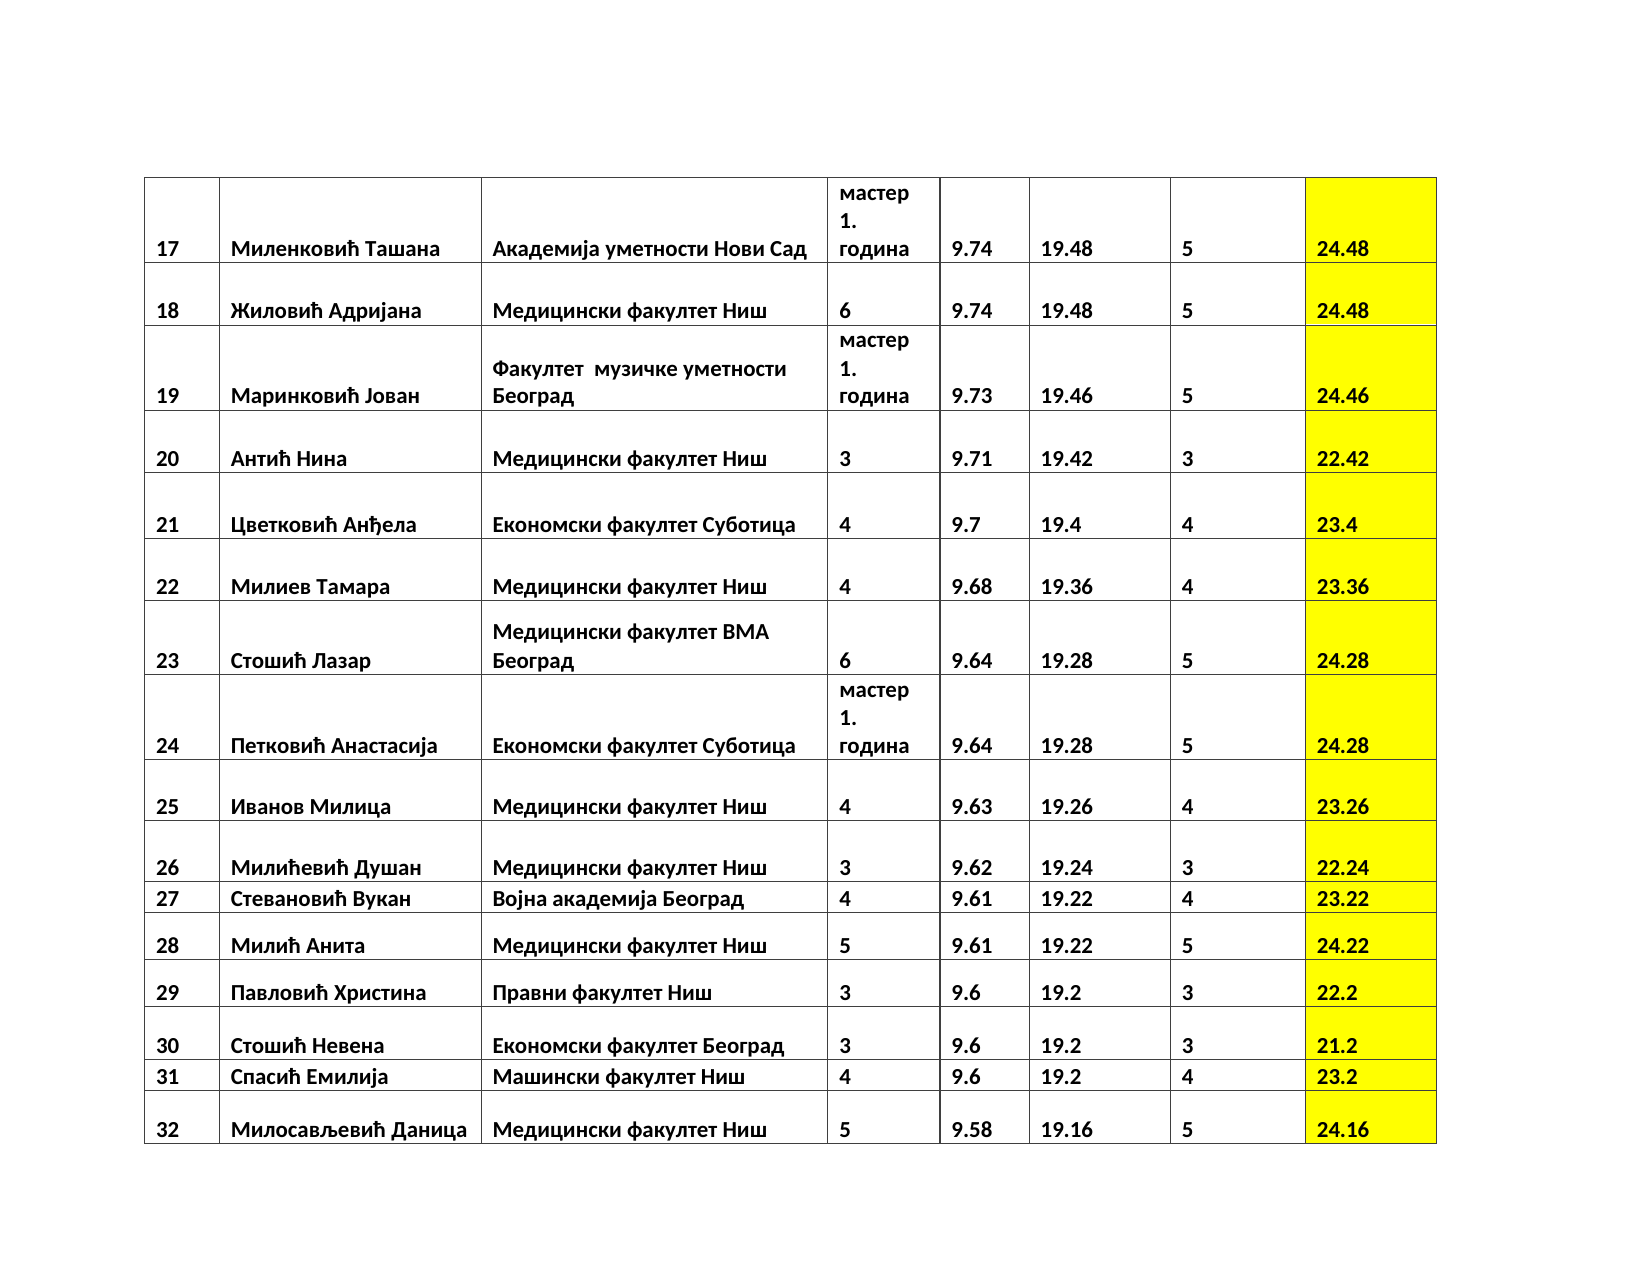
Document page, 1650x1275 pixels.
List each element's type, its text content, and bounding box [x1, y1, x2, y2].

table_cell 5 [1171, 178, 1305, 262]
table_cell 25 [145, 760, 219, 820]
table_cell 5 [1171, 263, 1305, 324]
table_cell 5 [1171, 675, 1305, 759]
table_cell 21 [145, 473, 219, 538]
table_cell 5 [1171, 601, 1305, 674]
table_cell Економски факултет Суботица [482, 473, 827, 538]
table_cell 4 [828, 760, 939, 820]
table_cell 5 [1171, 913, 1305, 959]
table_cell 4 [1171, 760, 1305, 820]
table_cell 9.6 [941, 960, 1029, 1006]
table_cell 4 [828, 539, 939, 600]
table_cell 19.2 [1030, 1007, 1170, 1059]
table_cell 4 [1171, 473, 1305, 538]
table_cell 9.6 [941, 1060, 1029, 1090]
table_cell 32 [145, 1091, 219, 1143]
table_cell Машински факултет Ниш [482, 1060, 827, 1090]
table_cell Стошић Лазар [220, 601, 481, 674]
table_cell 24.48 [1306, 263, 1436, 324]
table_cell 23 [145, 601, 219, 674]
table_cell 22.42 [1306, 411, 1436, 472]
table_cell Правни факултет Ниш [482, 960, 827, 1006]
table_cell Медицински факултет Ниш [482, 1091, 827, 1143]
table_cell 24.22 [1306, 913, 1436, 959]
table_cell 26 [145, 821, 219, 881]
table_cell 19.28 [1030, 675, 1170, 759]
table_cell 9.61 [941, 913, 1029, 959]
table_cell 9.64 [941, 601, 1029, 674]
table_cell Спасић Емилија [220, 1060, 481, 1090]
table_cell Милиев Тамара [220, 539, 481, 600]
table_cell 22.24 [1306, 821, 1436, 881]
table_cell Медицински факултет Ниш [482, 263, 827, 324]
table_cell 19.48 [1030, 178, 1170, 262]
table_cell 4 [828, 882, 939, 912]
table_cell Павловић Христина [220, 960, 481, 1006]
table_cell Медицински факултет Ниш [482, 913, 827, 959]
table_cell 27 [145, 882, 219, 912]
table_cell 5 [1171, 326, 1305, 410]
table_cell Жиловић Адријана [220, 263, 481, 324]
table_cell 23.22 [1306, 882, 1436, 912]
table_cell 23.4 [1306, 473, 1436, 538]
table_cell Милић Анита [220, 913, 481, 959]
table_cell Медицински факултет Ниш [482, 539, 827, 600]
table_cell 9.74 [941, 263, 1029, 324]
table_cell 4 [1171, 882, 1305, 912]
table_cell Миленковић Ташана [220, 178, 481, 262]
table_cell Економски факултет Београд [482, 1007, 827, 1059]
table_cell мастер 1. година [828, 675, 939, 759]
table_cell Медицински факултет Ниш [482, 760, 827, 820]
table_cell 3 [828, 821, 939, 881]
table_cell 19.22 [1030, 882, 1170, 912]
table_cell Стошић Невена [220, 1007, 481, 1059]
table_cell 19 [145, 326, 219, 410]
table_cell 5 [828, 913, 939, 959]
table_cell 9.7 [941, 473, 1029, 538]
table_cell 22 [145, 539, 219, 600]
table_cell Маринковић Јован [220, 326, 481, 410]
table_cell 3 [1171, 821, 1305, 881]
table_cell 19.16 [1030, 1091, 1170, 1143]
table_cell 20 [145, 411, 219, 472]
table_cell 23.2 [1306, 1060, 1436, 1090]
table_cell 24.28 [1306, 601, 1436, 674]
table_cell 23.26 [1306, 760, 1436, 820]
table_cell Милићевић Душан [220, 821, 481, 881]
table_cell 9.73 [941, 326, 1029, 410]
table_cell 21.2 [1306, 1007, 1436, 1059]
table_cell 4 [828, 473, 939, 538]
table_cell Медицински факултет ВМА Београд [482, 601, 827, 674]
table_cell 5 [828, 1091, 939, 1143]
table_cell Петковић Анастасија [220, 675, 481, 759]
table_cell 19.48 [1030, 263, 1170, 324]
table_cell 3 [1171, 1007, 1305, 1059]
table_cell 9.74 [941, 178, 1029, 262]
table_cell 19.26 [1030, 760, 1170, 820]
table_cell 19.46 [1030, 326, 1170, 410]
table_cell 9.61 [941, 882, 1029, 912]
table_cell 22.2 [1306, 960, 1436, 1006]
table_cell Милосављевић Даница [220, 1091, 481, 1143]
table_cell 6 [828, 601, 939, 674]
table_cell 6 [828, 263, 939, 324]
table_cell Цветковић Анђела [220, 473, 481, 538]
table_cell 3 [828, 960, 939, 1006]
table_cell 31 [145, 1060, 219, 1090]
table_cell Антић Нина [220, 411, 481, 472]
table_cell 3 [828, 1007, 939, 1059]
table_cell 24.16 [1306, 1091, 1436, 1143]
table_cell 24.46 [1306, 326, 1436, 410]
table_cell 19.4 [1030, 473, 1170, 538]
table_cell 24.48 [1306, 178, 1436, 262]
table_cell 18 [145, 263, 219, 324]
table_cell Медицински факултет Ниш [482, 411, 827, 472]
table_cell 17 [145, 178, 219, 262]
table_cell 19.42 [1030, 411, 1170, 472]
table_cell 3 [1171, 960, 1305, 1006]
table_cell 24.28 [1306, 675, 1436, 759]
table_cell 9.62 [941, 821, 1029, 881]
table_cell Војна академија Београд [482, 882, 827, 912]
table_cell 4 [828, 1060, 939, 1090]
table_cell Академија уметности Нови Сад [482, 178, 827, 262]
table_cell 9.71 [941, 411, 1029, 472]
table_cell мастер 1. година [828, 326, 939, 410]
table_cell Факултет музичке уметности Београд [482, 326, 827, 410]
table_cell 9.58 [941, 1091, 1029, 1143]
table_cell 28 [145, 913, 219, 959]
table_cell 3 [1171, 411, 1305, 472]
table_cell 19.2 [1030, 1060, 1170, 1090]
table_cell 29 [145, 960, 219, 1006]
table_cell 5 [1171, 1091, 1305, 1143]
table_cell 3 [828, 411, 939, 472]
table_cell 4 [1171, 539, 1305, 600]
table_cell 9.63 [941, 760, 1029, 820]
table_cell 19.28 [1030, 601, 1170, 674]
table_cell 19.22 [1030, 913, 1170, 959]
table_cell 30 [145, 1007, 219, 1059]
table_cell мастер 1. година [828, 178, 939, 262]
table_cell 19.36 [1030, 539, 1170, 600]
table_cell 9.6 [941, 1007, 1029, 1059]
table_cell Економски факултет Суботица [482, 675, 827, 759]
table_cell Иванов Милица [220, 760, 481, 820]
table_cell Стевановић Вукан [220, 882, 481, 912]
table_cell 24 [145, 675, 219, 759]
table_cell 9.68 [941, 539, 1029, 600]
table_cell 4 [1171, 1060, 1305, 1090]
table_cell 19.2 [1030, 960, 1170, 1006]
table_cell 23.36 [1306, 539, 1436, 600]
table_cell 9.64 [941, 675, 1029, 759]
table_cell 19.24 [1030, 821, 1170, 881]
table_cell Медицински факултет Ниш [482, 821, 827, 881]
